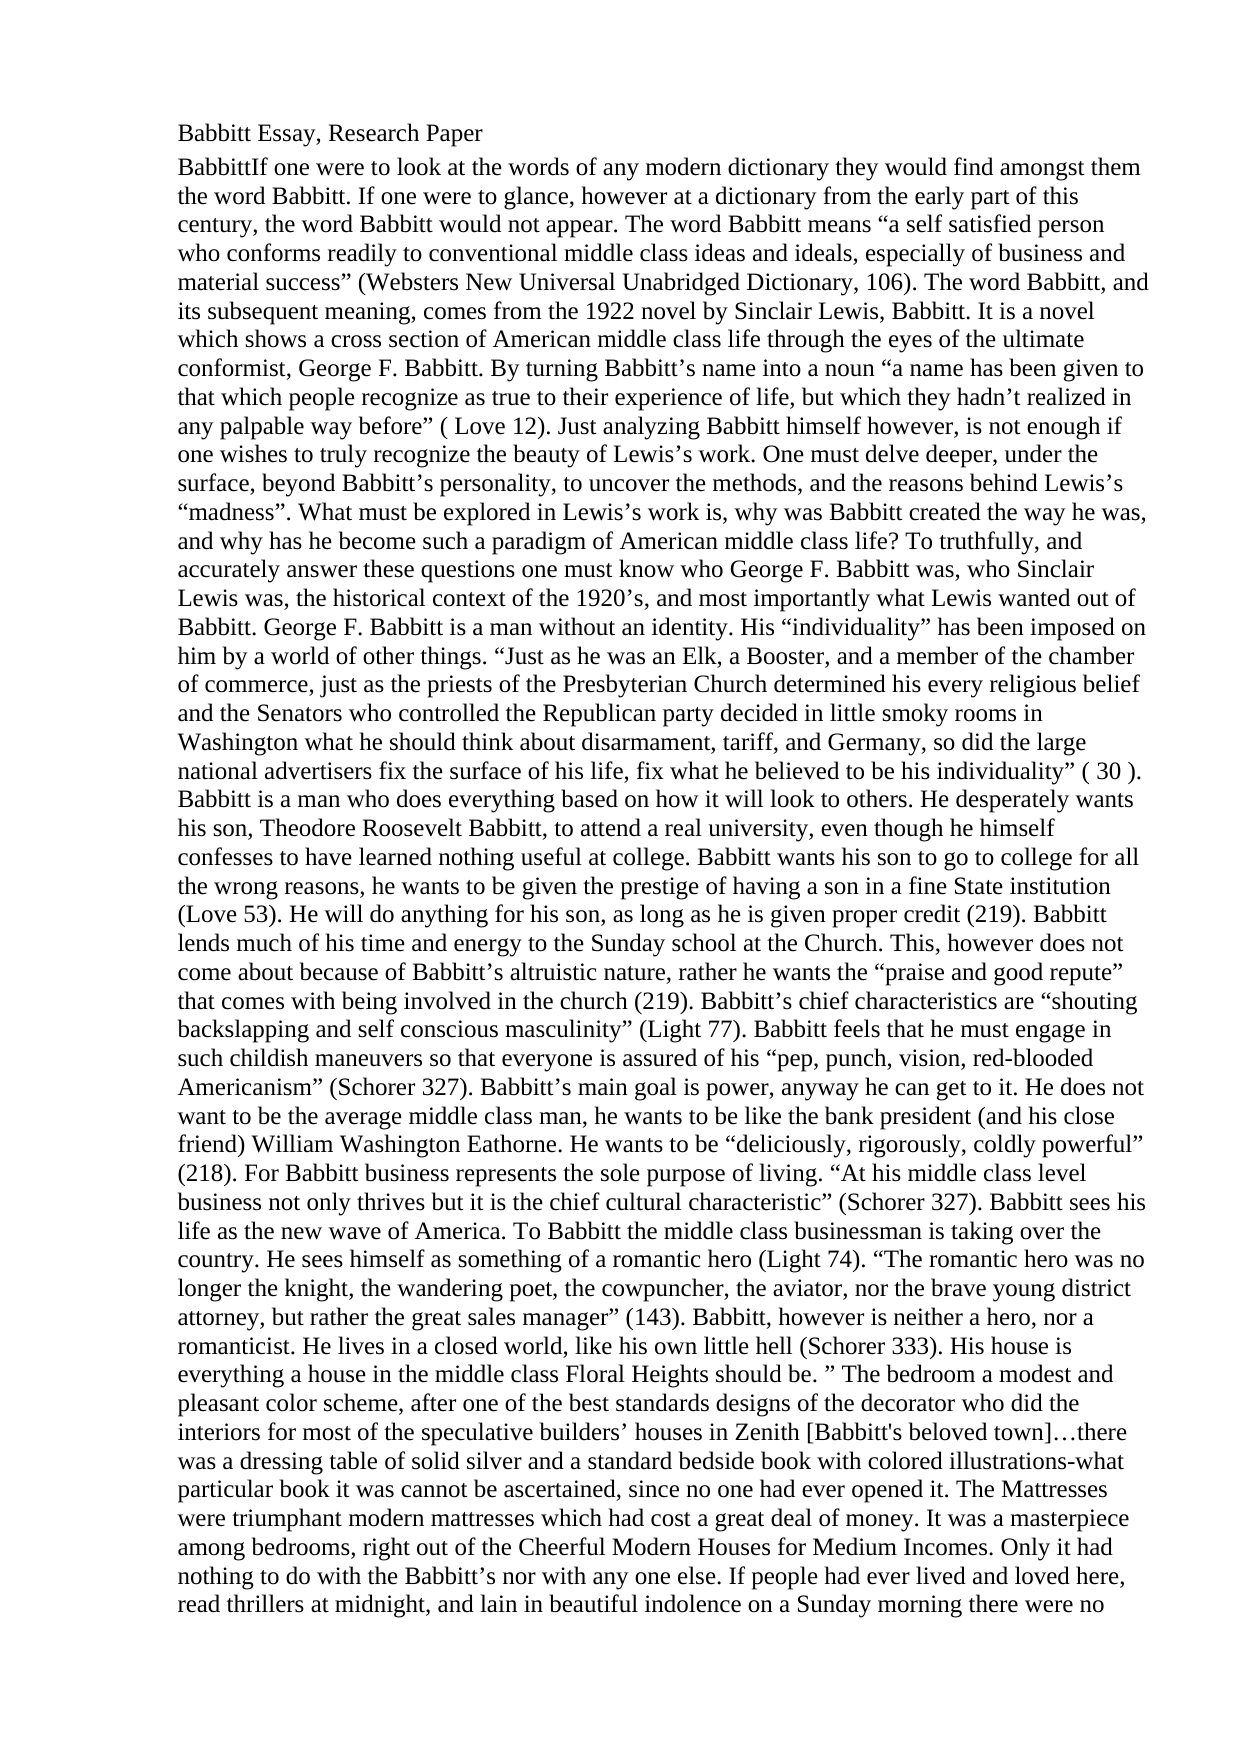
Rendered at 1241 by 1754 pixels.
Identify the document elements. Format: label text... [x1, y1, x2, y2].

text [177, 152, 1152, 1618]
text Babbitt Essay, Research Paper [177, 118, 1152, 147]
